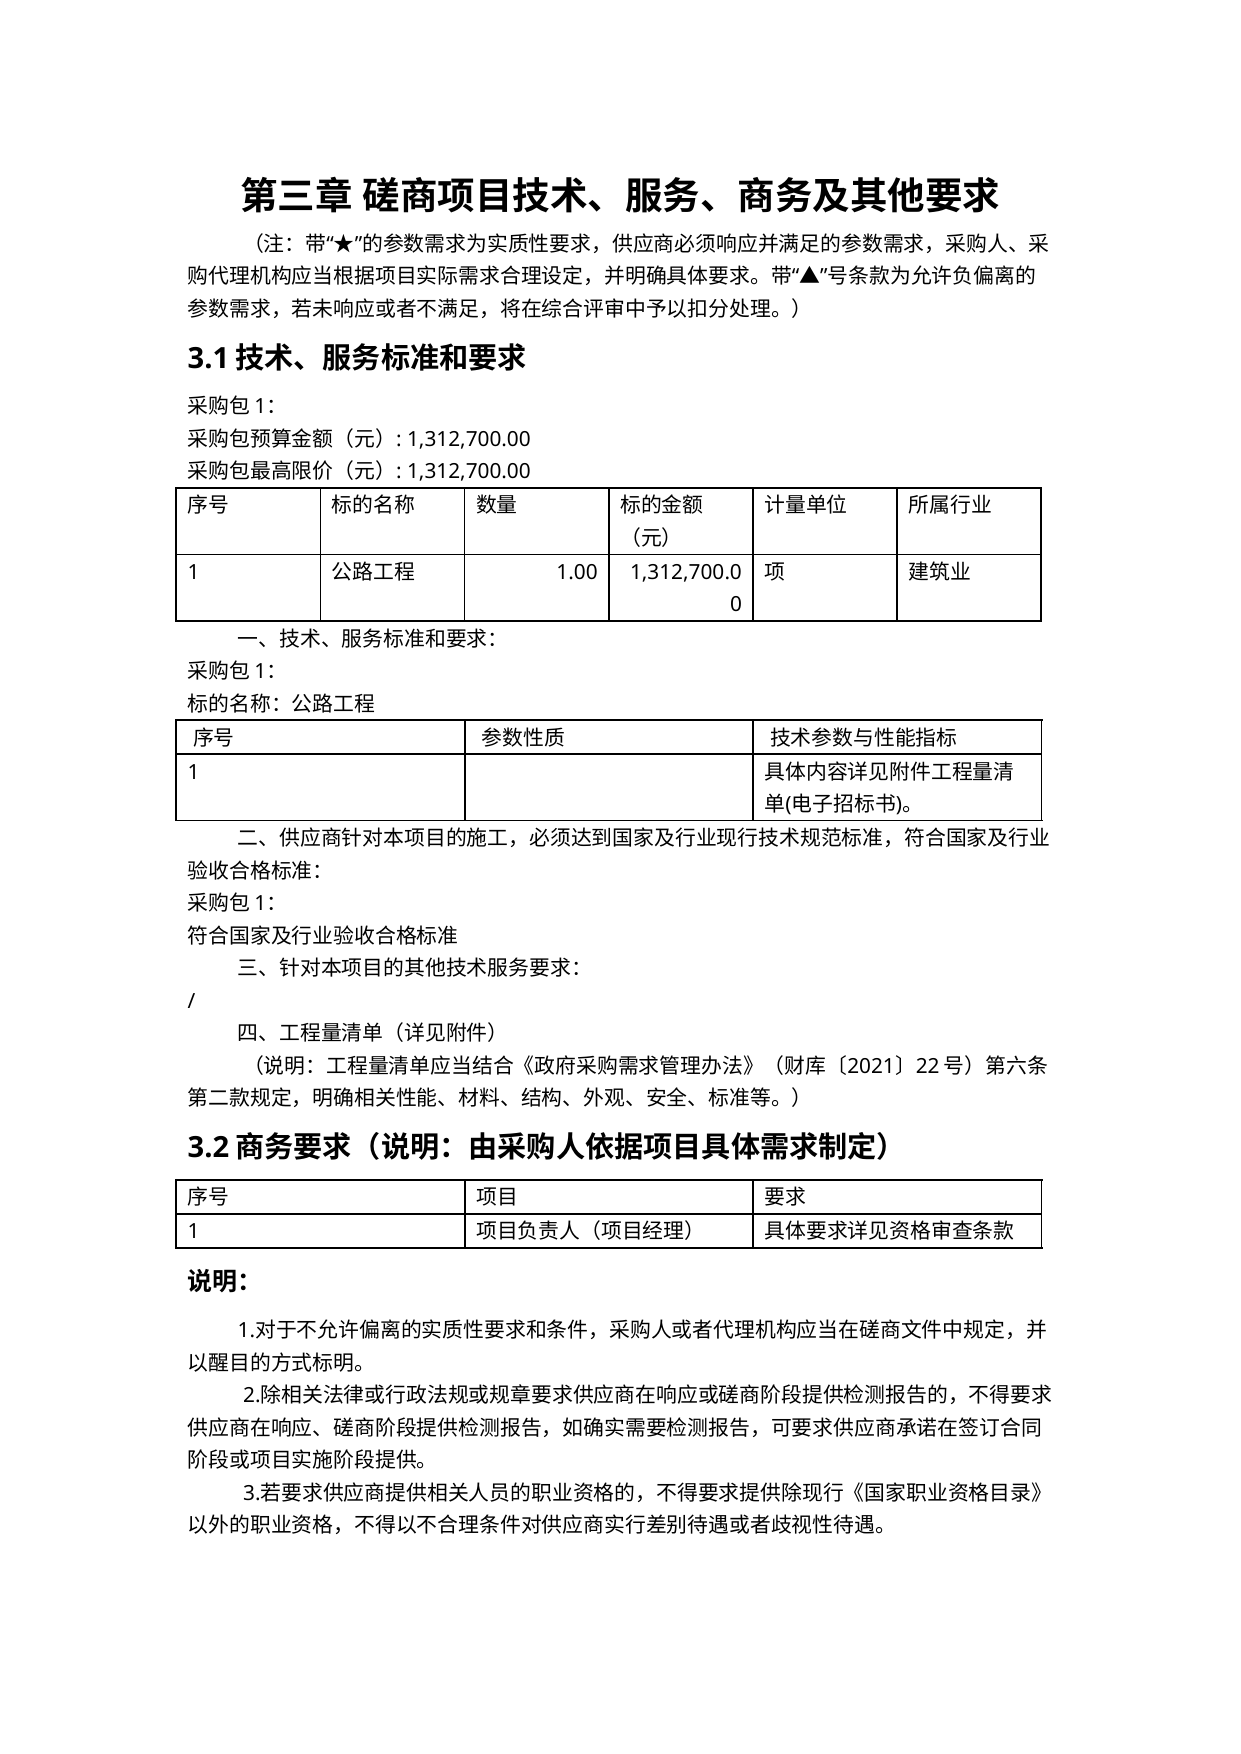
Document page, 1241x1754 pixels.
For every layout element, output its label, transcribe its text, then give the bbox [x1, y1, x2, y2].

table_cell 具体内容详见附件工程量清单(电子招标书)。 [754, 755, 1041, 820]
text 符合国家及行业验收合格标准 [187, 919, 1053, 951]
table_cell 1.00 [465, 555, 608, 620]
table_cell [466, 755, 752, 820]
table_header 技术参数与性能指标 [754, 721, 1041, 753]
text 三、针对本项目的其他技术服务要求： [187, 951, 1053, 984]
text 3.2商务要求（说明：由采购人依据项目具体需求制定） [187, 1114, 1053, 1179]
table_cell 1,312,700.00 [610, 555, 752, 620]
table_header 序号 [177, 1181, 464, 1213]
table_header 序号 [177, 489, 320, 553]
text 采购包1： [187, 654, 1053, 687]
text 说明： [187, 1248, 1053, 1313]
text 1.对于不允许偏离的实质性要求和条件，采购人或者代理机构应当在磋商文件中规定，并以醒目的方式标明。 [187, 1313, 1053, 1378]
text 3.若要求供应商提供相关人员的职业资格的，不得要求提供除现行《国家职业资格目录》以外的职业资格，不得以不合理条件对供应商实行差别待遇或者歧视性待遇。 [187, 1476, 1053, 1541]
table_header 数量 [465, 489, 608, 553]
text 采购包预算金额（元）: 1,312,700.00 [187, 422, 1053, 454]
text （说明：工程量清单应当结合《政府采购需求管理办法》（财库〔2021〕22号）第六条第二款规定，明确相关性能、材料、结构、外观、安全、标准等。） [187, 1049, 1053, 1114]
text 2.除相关法律或行政法规或规章要求供应商在响应或磋商阶段提供检测报告的，不得要求供应商在响应、磋商阶段提供检测报告，如确实需要检测报告，可要求供应商承诺在签订合同阶段或项目实施阶段提供。 [187, 1378, 1053, 1476]
table_header 标的名称 [321, 489, 464, 553]
text 采购包最高限价（元）: 1,312,700.00 [187, 454, 1053, 487]
table_header 要求 [754, 1181, 1041, 1213]
table_cell 1 [177, 755, 464, 820]
text 标的名称：公路工程 [187, 687, 1053, 719]
text 3.1技术、服务标准和要求 [187, 324, 1053, 389]
table_cell 建筑业 [898, 555, 1040, 620]
text 一、技术、服务标准和要求： [187, 622, 1053, 654]
text 采购包1： [187, 389, 1053, 422]
table_cell 项目负责人（项目经理） [466, 1215, 752, 1247]
table_header 序号 [177, 721, 464, 753]
table_cell 具体要求详见资格审查条款 [754, 1215, 1041, 1247]
text 二、供应商针对本项目的施工，必须达到国家及行业现行技术规范标准，符合国家及行业验收合格标准： [187, 821, 1053, 886]
table_header 标的金额 （元） [610, 489, 752, 553]
table_cell 1 [177, 555, 320, 620]
text 采购包1： [187, 886, 1053, 919]
table_cell 项 [754, 555, 896, 620]
table_header 项目 [466, 1181, 752, 1213]
table_cell 公路工程 [321, 555, 464, 620]
table_header 计量单位 [754, 489, 896, 553]
text / [187, 984, 1053, 1016]
text 四、工程量清单（详见附件） [187, 1016, 1053, 1049]
text （注：带“★”的参数需求为实质性要求，供应商必须响应并满足的参数需求，采购人、采购代理机构应当根据项目实际需求合理设定，并明确具体要求。带“▲”号条款为允许负偏离的参数需求，若未响应或者不满足，将在综合评审中予以扣分处理。） [187, 227, 1053, 324]
table_header 所属行业 [898, 489, 1040, 553]
table_cell 1 [177, 1215, 464, 1247]
text 第三章 磋商项目技术、服务、商务及其他要求 [187, 162, 1053, 227]
table_header 参数性质 [466, 721, 752, 753]
